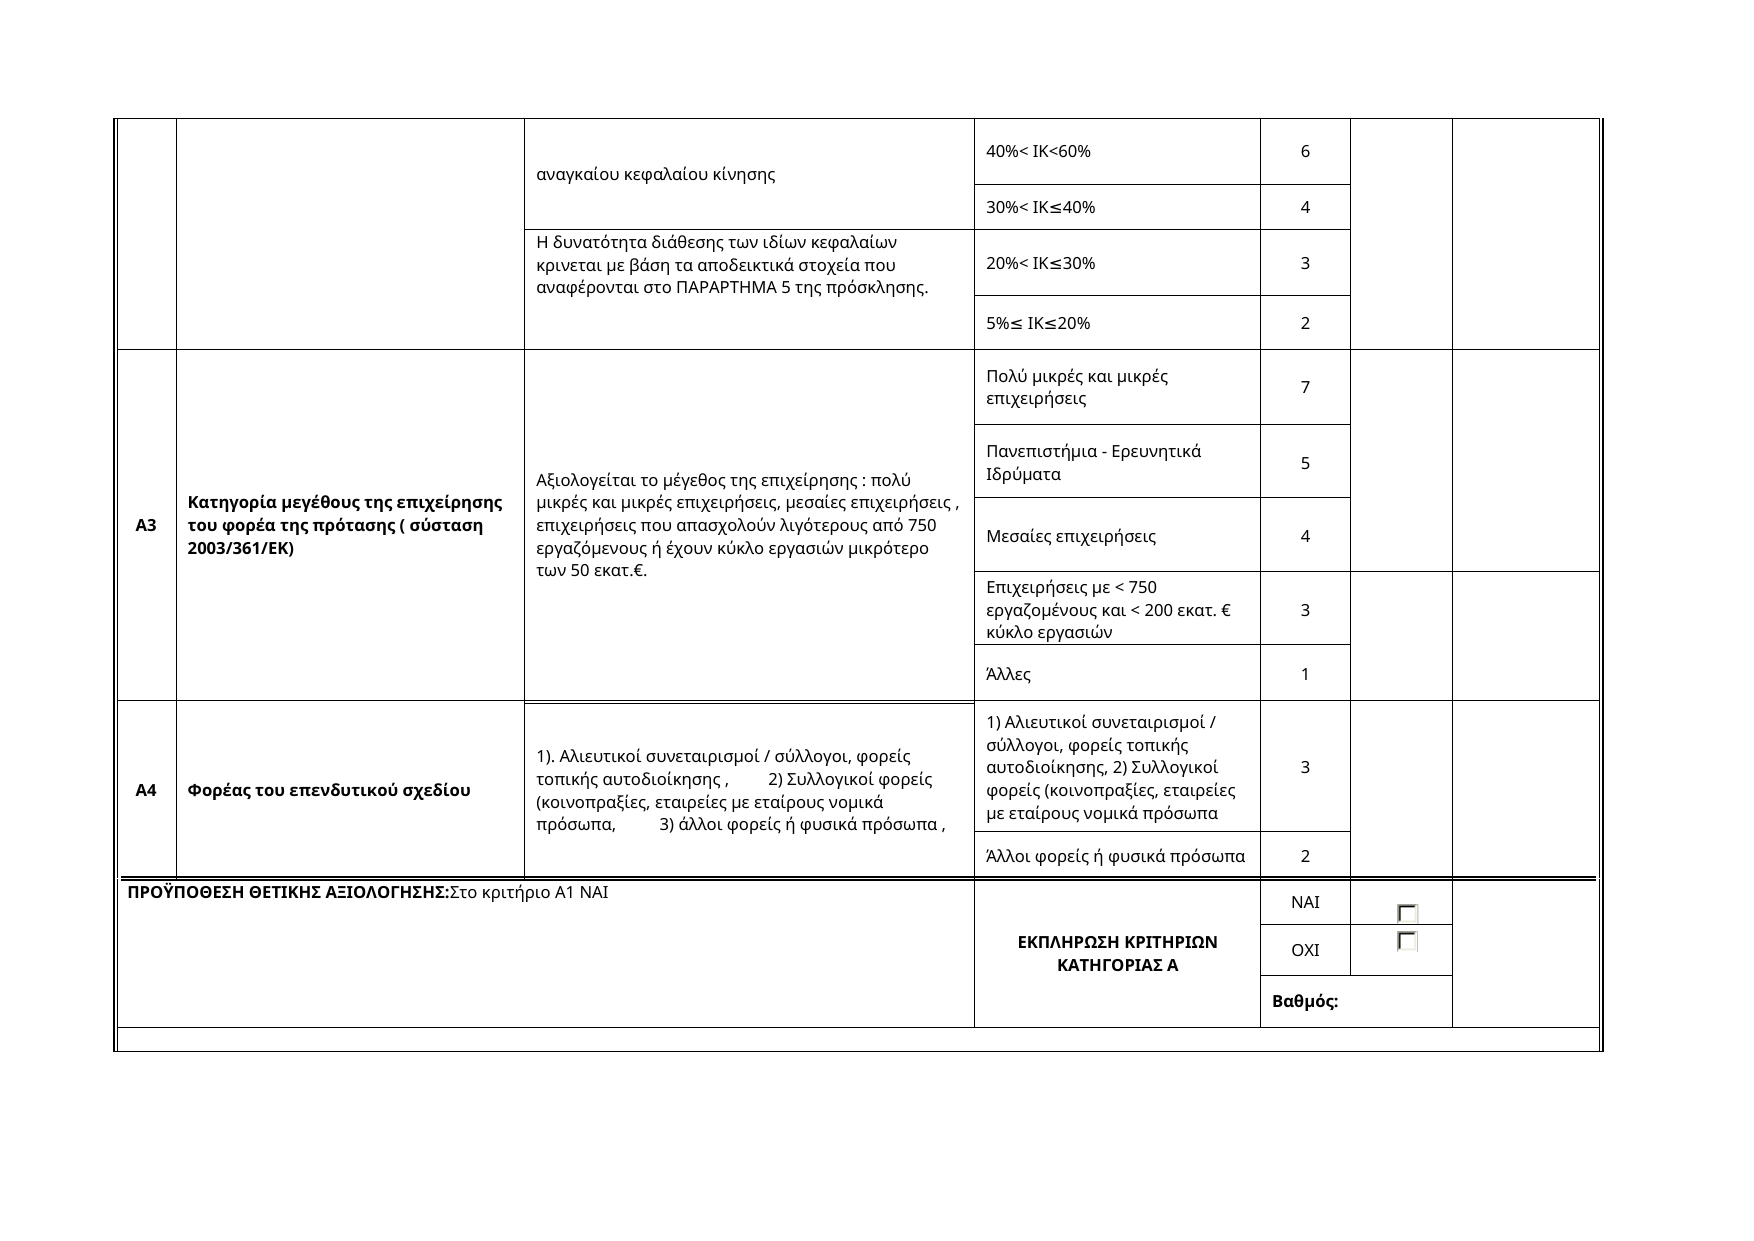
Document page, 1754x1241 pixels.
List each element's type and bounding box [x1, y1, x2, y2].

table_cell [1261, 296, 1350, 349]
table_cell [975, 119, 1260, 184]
picture [1390, 930, 1447, 952]
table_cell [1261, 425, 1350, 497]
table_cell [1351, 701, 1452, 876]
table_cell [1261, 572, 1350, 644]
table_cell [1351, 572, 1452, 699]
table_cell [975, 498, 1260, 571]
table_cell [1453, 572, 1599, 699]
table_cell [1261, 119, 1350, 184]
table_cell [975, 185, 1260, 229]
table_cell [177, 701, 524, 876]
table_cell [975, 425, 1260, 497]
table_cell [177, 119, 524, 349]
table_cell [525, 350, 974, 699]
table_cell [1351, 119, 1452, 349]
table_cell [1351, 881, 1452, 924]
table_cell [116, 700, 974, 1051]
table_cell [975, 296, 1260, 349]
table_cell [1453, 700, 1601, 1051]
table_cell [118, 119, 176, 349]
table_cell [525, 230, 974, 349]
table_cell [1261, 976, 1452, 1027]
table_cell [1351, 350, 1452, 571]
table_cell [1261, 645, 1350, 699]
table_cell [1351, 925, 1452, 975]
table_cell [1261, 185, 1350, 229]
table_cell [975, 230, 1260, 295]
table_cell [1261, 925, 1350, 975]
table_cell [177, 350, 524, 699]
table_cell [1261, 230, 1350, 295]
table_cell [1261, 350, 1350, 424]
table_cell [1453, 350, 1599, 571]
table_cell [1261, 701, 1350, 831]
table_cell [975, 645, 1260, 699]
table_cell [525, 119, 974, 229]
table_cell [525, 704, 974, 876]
picture [1390, 903, 1448, 924]
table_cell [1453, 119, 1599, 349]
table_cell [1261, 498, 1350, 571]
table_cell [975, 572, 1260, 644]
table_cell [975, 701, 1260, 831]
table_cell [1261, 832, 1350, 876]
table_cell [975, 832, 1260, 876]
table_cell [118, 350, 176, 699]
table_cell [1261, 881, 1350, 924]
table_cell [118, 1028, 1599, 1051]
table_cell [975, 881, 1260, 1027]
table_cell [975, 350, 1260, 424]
